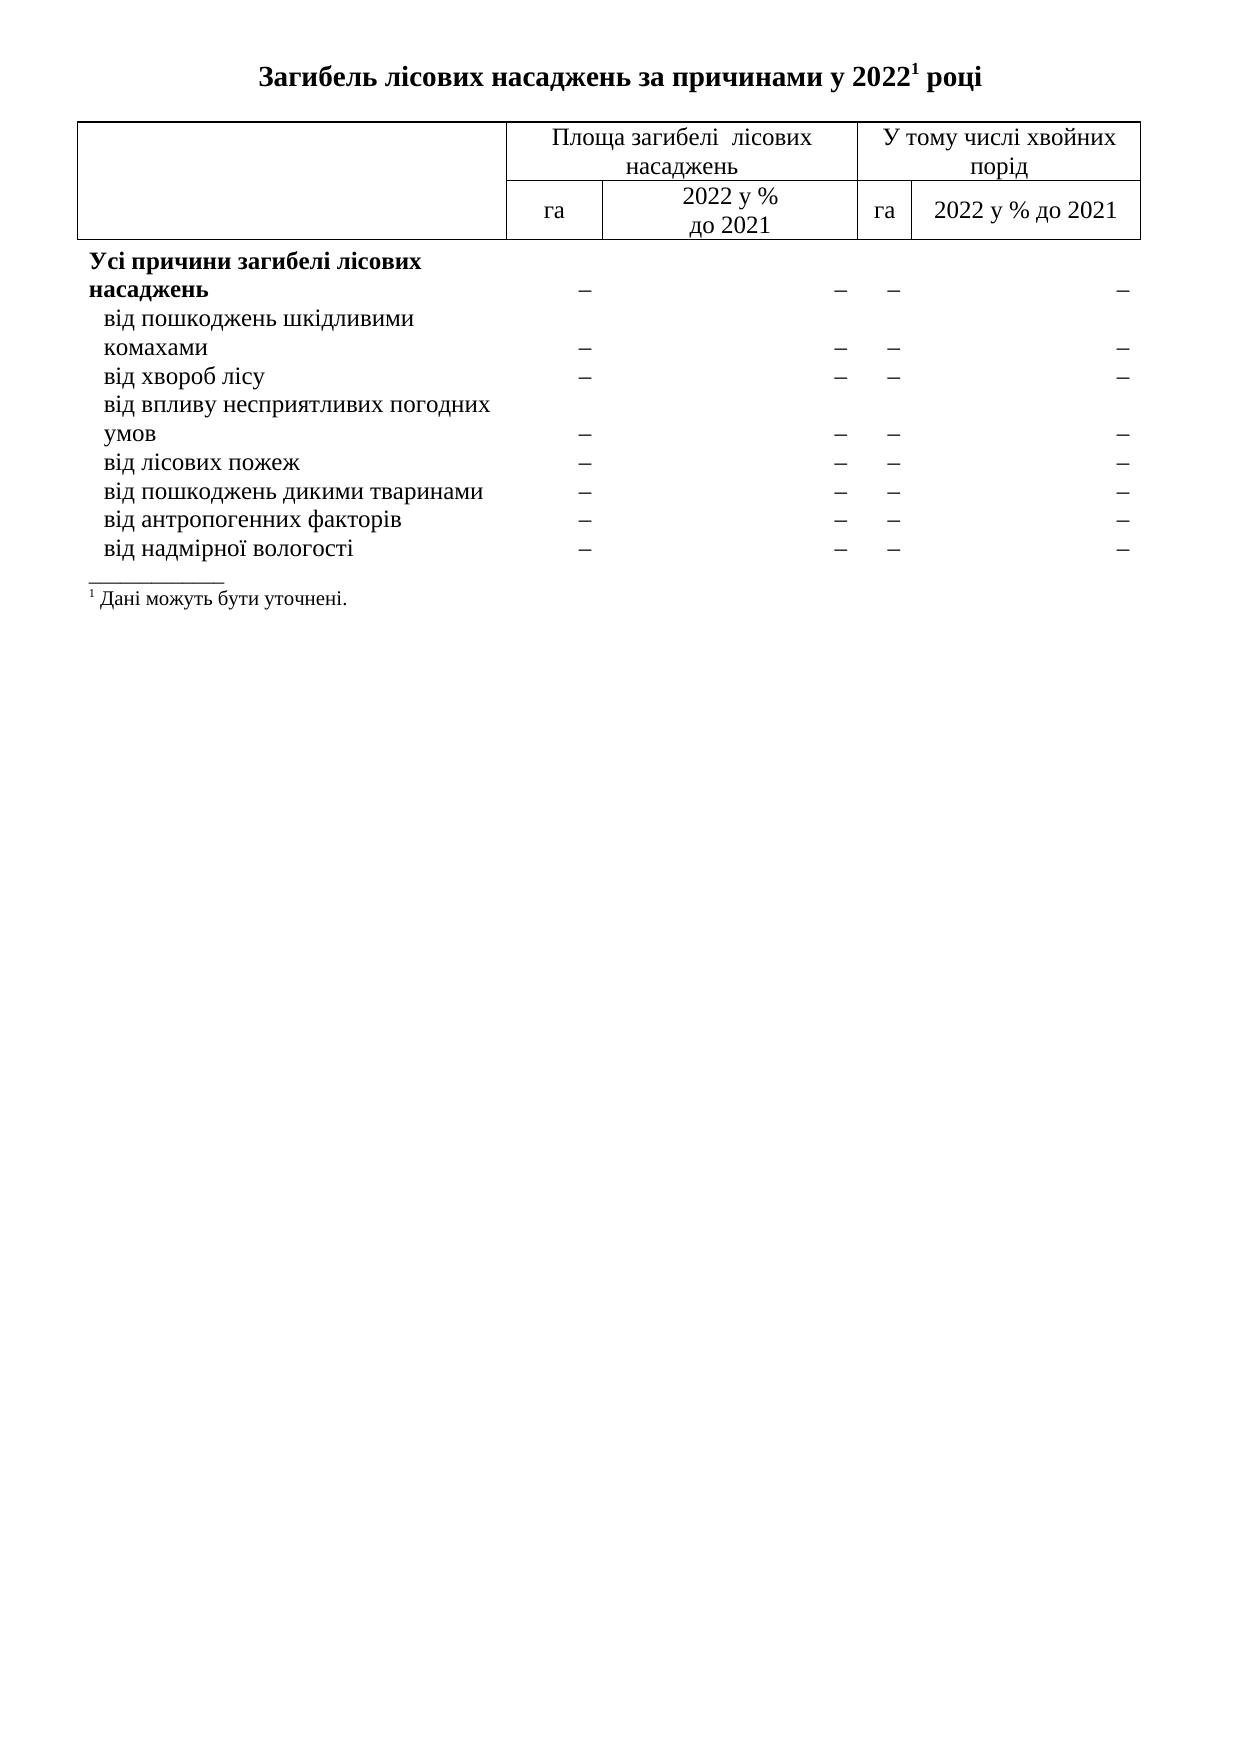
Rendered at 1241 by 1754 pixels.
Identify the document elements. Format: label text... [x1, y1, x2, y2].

table_cell – [858, 447, 911, 476]
table_cell – [858, 533, 911, 562]
table_cell від лісових пожеж [78, 447, 506, 476]
table_cell – [858, 390, 911, 447]
table_cell – [602, 390, 858, 447]
table_cell – [506, 447, 602, 476]
table_cell – [602, 533, 858, 562]
table_cell – [506, 505, 602, 533]
table_cell – [911, 533, 1140, 562]
table_header [78, 123, 506, 238]
table_cell – [911, 361, 1140, 389]
subtitle Загибель лісових насаджень за причинами у 20221 році [89, 59, 1152, 93]
table_cell – [911, 476, 1140, 504]
table_cell – [506, 303, 602, 361]
table_cell – [858, 505, 911, 533]
table_cell – [602, 476, 858, 504]
table_cell – [858, 361, 911, 389]
table_cell від хвороб лісу [78, 361, 506, 389]
table_cell – [506, 361, 602, 389]
table_cell – [911, 303, 1140, 361]
table_cell 2022 у % до 2021 [912, 181, 1140, 238]
table_cell – [506, 390, 602, 447]
text 1 Дані можуть бути уточнені. [89, 586, 1152, 610]
table_cell від надмірної вологості [78, 533, 506, 562]
table_cell – [858, 240, 911, 303]
table_cell від пошкоджень дикими тваринами [78, 476, 506, 504]
table_cell – [911, 390, 1140, 447]
table_cell від впливу несприятливих погодних умов [78, 390, 506, 447]
table_cell – [911, 447, 1140, 476]
table_cell – [911, 505, 1140, 533]
table_cell – [506, 533, 602, 562]
table_cell – [602, 361, 858, 389]
table_cell – [858, 303, 911, 361]
table_cell – [506, 240, 602, 303]
table_cell – [506, 476, 602, 504]
table_cell від антропогенних факторів [78, 505, 506, 533]
table_cell га [507, 181, 602, 238]
table_cell Усі причини загибелі лісових насаджень [78, 240, 506, 303]
table_cell – [602, 240, 858, 303]
table_cell – [911, 240, 1140, 303]
table_cell – [858, 476, 911, 504]
table_cell – [602, 303, 858, 361]
table_cell – [602, 505, 858, 533]
table_cell га [858, 181, 911, 238]
table_header Площа загибелі лісових насаджень [507, 123, 857, 180]
table_cell від пошкоджень шкідливими комахами [78, 303, 506, 361]
table_cell – [602, 447, 858, 476]
table_header У тому числі хвойних порід [858, 123, 1140, 180]
table_cell 2022 у % до 2021 [603, 181, 857, 238]
text _____________ [89, 562, 1152, 586]
